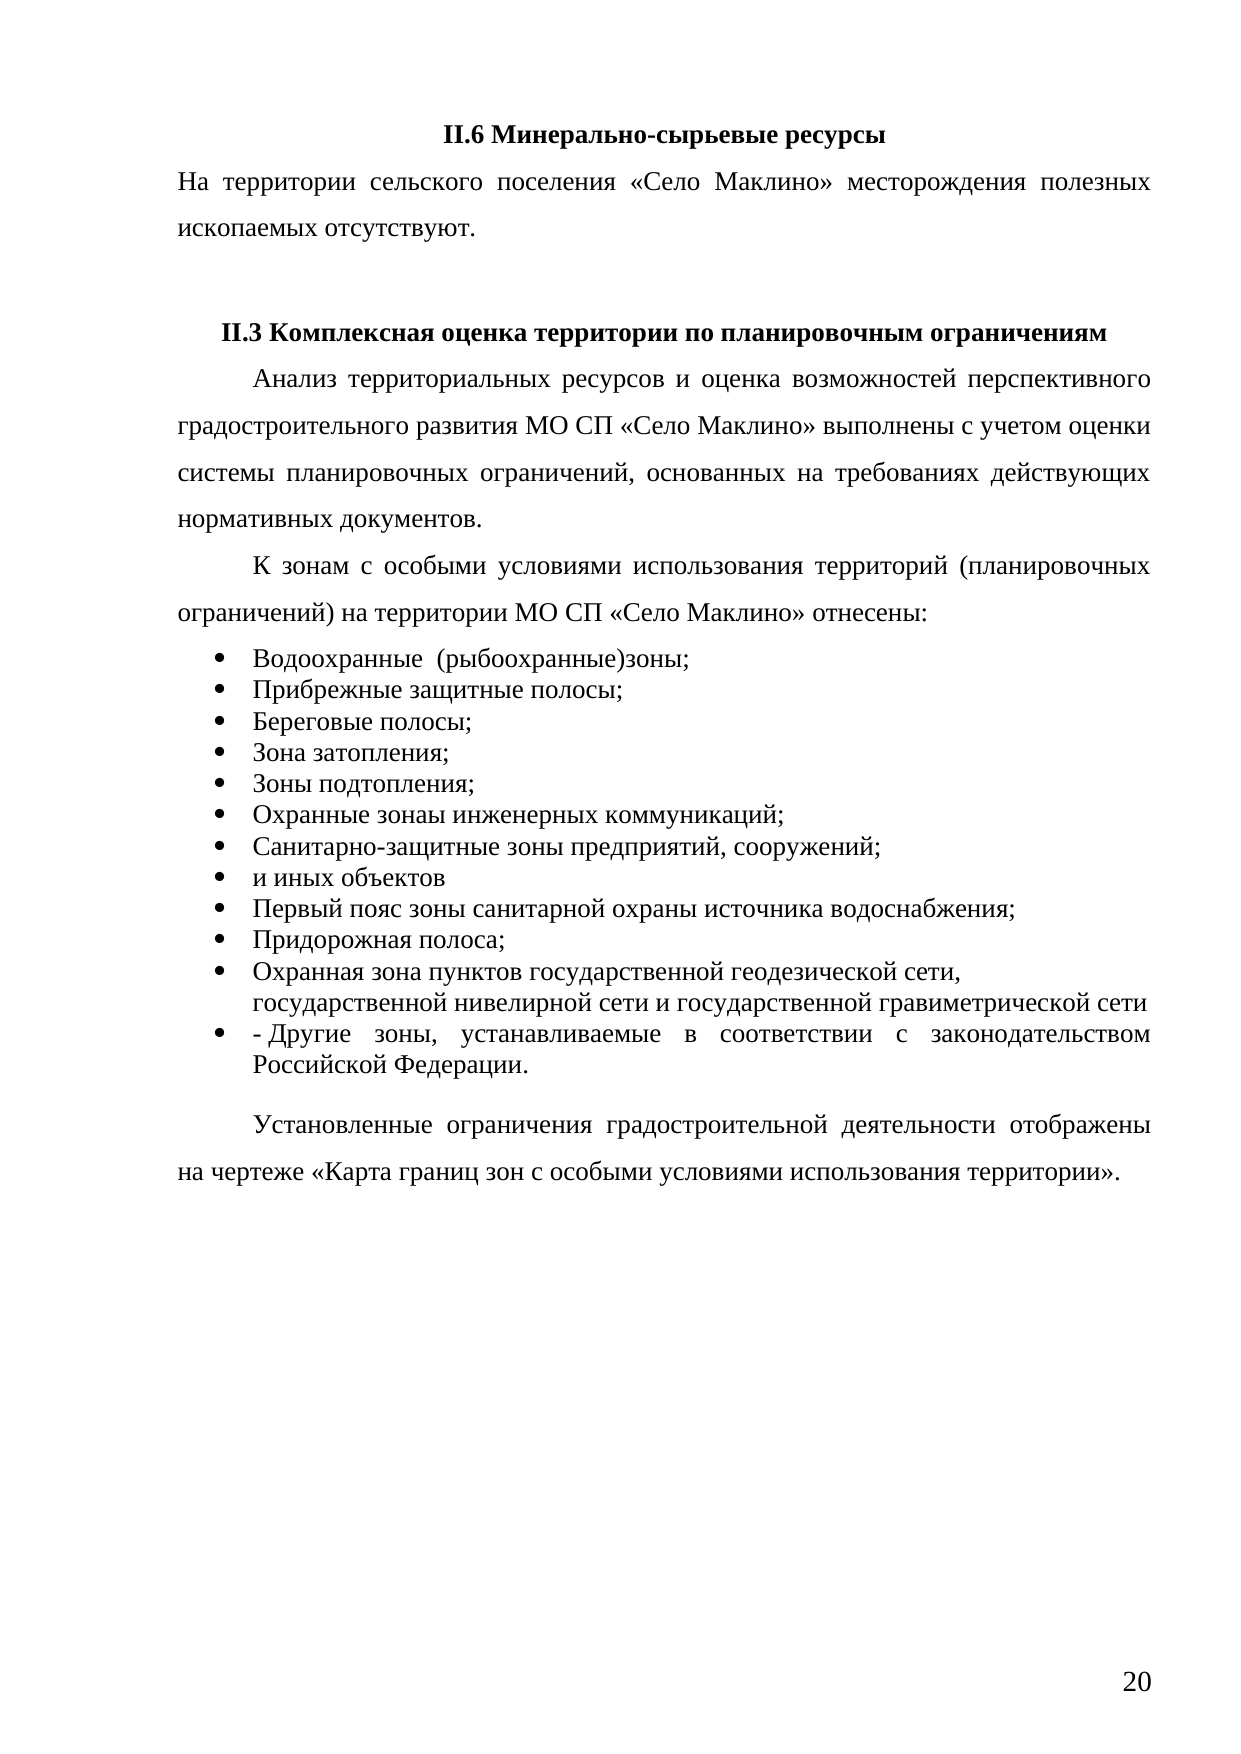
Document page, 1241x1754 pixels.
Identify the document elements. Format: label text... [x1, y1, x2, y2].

list Зоны подтопления; [215, 767, 1152, 798]
list и иных объектов [215, 861, 1152, 892]
list Придорожная полоса; [215, 923, 1152, 955]
list Береговые полосы; [215, 705, 1152, 736]
list - Другие зоны, устанавливаемые в соответствии с законодательством Российской Федерации. [215, 1017, 1152, 1079]
text На территории сельского поселения «Село Маклино» месторождения полезных ископаемых отсутствуют. [177, 165, 1152, 243]
text Установленные ограничения градостроительной деятельности отображены на чертеже «Карта границ зон с особыми условиями использования территории». [177, 1108, 1152, 1186]
subtitle II.6 Минерально-сырьевые ресурсы [177, 118, 1152, 149]
list Санитарно-защитные зоны предприятий, сооружений; [215, 830, 1152, 861]
list Охранная зона пунктов государственной геодезической сети, [215, 955, 1152, 986]
list Водоохранные (рыбоохранные)зоны; [215, 642, 1152, 673]
text Анализ территориальных ресурсов и оценка возможностей перспективного градостроительного развития МО СП «Село Маклино» выполнены с учетом оценки системы планировочных ограничений, основанных на требованиях действующих нормативных документов. [177, 362, 1152, 533]
list Охранные зонаы инженерных коммуникаций; [215, 798, 1152, 830]
subtitle II.3 Комплексная оценка территории по планировочным ограничениям [177, 316, 1152, 347]
list Прибрежные защитные полосы; [215, 673, 1152, 705]
list Первый пояс зоны санитарной охраны источника водоснабжения; [215, 892, 1152, 923]
list Зона затопления; [215, 736, 1152, 767]
text государственной нивелирной сети и государственной гравиметрической сети [252, 986, 1152, 1017]
text К зонам с особыми условиями использования территорий (планировочных ограничений) на территории МО СП «Село Маклино» отнесены: [177, 549, 1152, 627]
